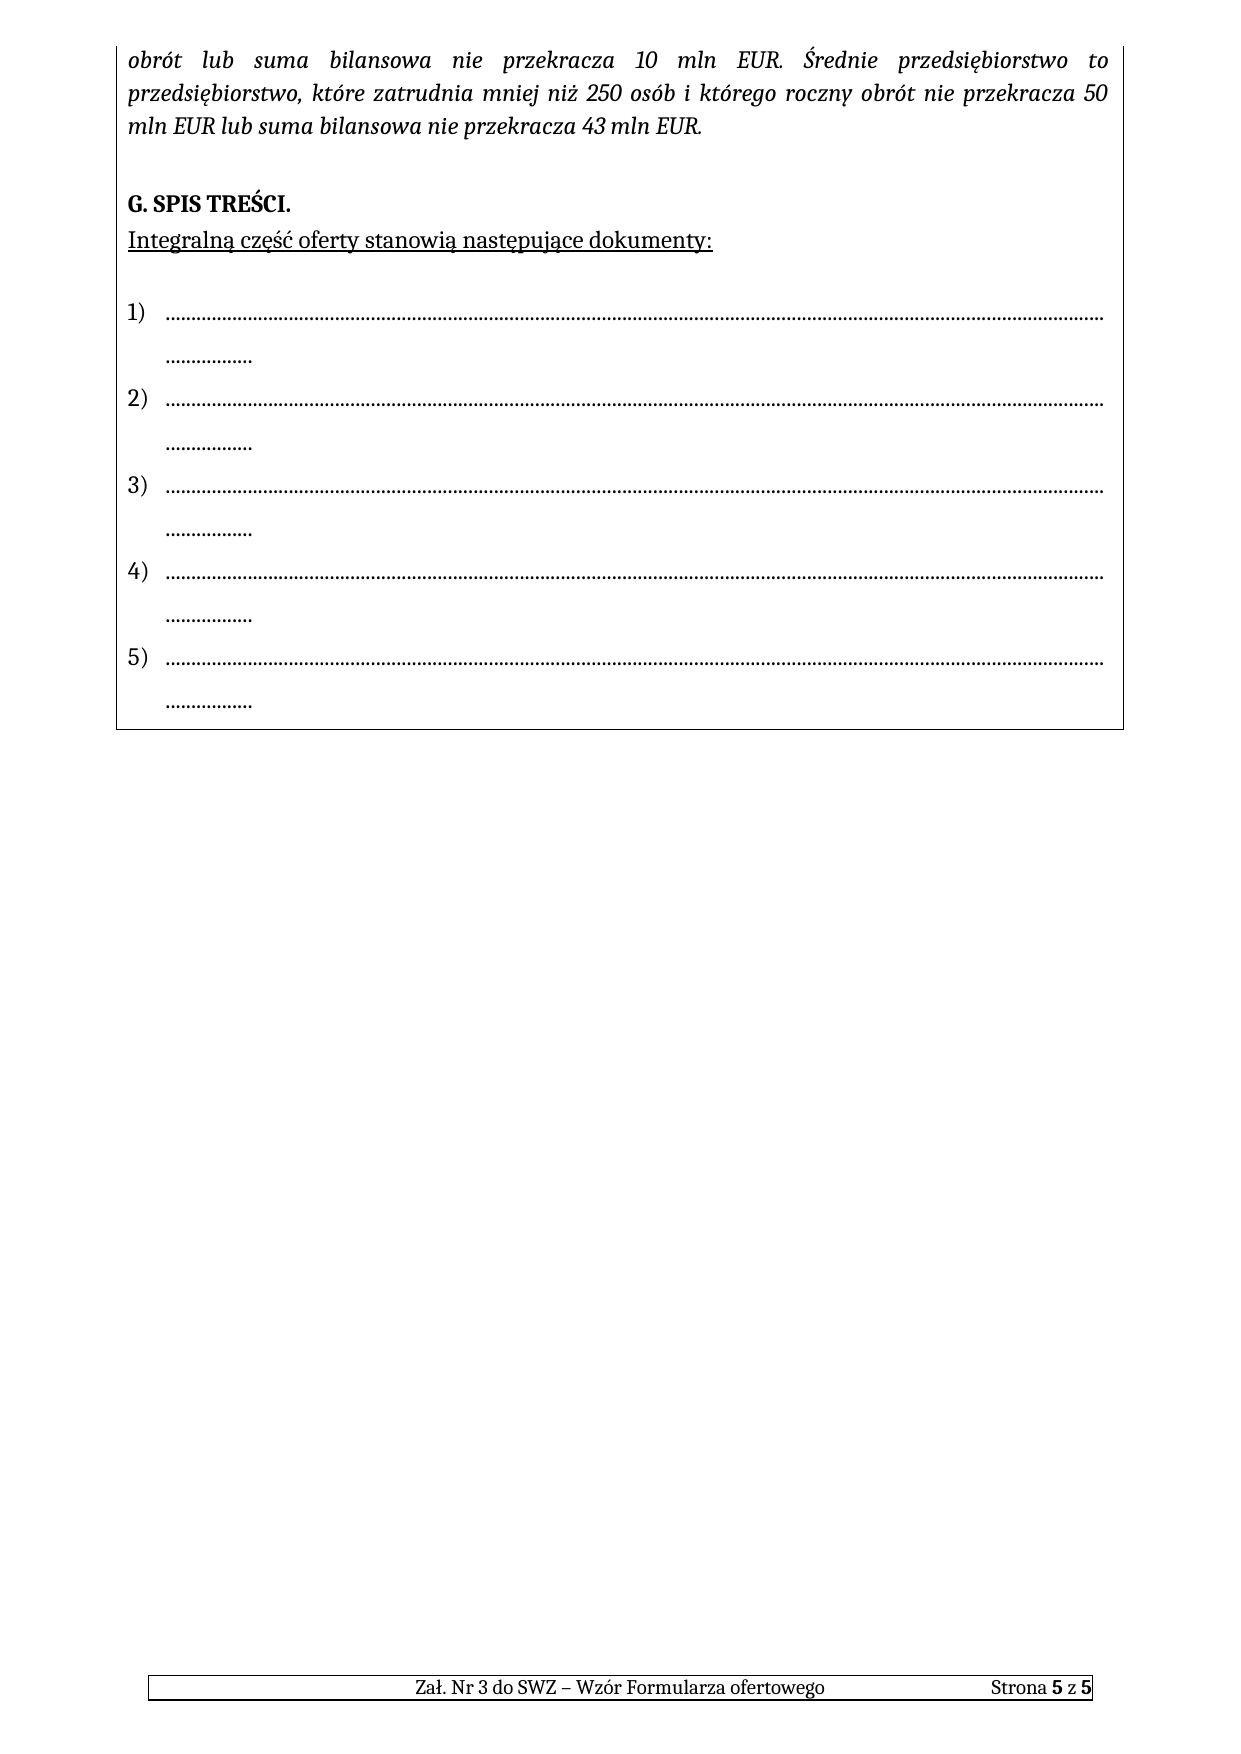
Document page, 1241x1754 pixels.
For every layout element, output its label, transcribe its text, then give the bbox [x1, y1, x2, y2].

table_cell G. SPIS TREŚCI. Integralną część oferty stanowią następujące dokumenty: ........................................................................................................................................................................................................ ........................................................................................................................................................................................................ ........................................................................................................................................................................................................ ........................................................................................................................................................................................................ ........................................................................................................................................................................................................ [117, 178, 1123, 729]
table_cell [117, 46, 1123, 178]
